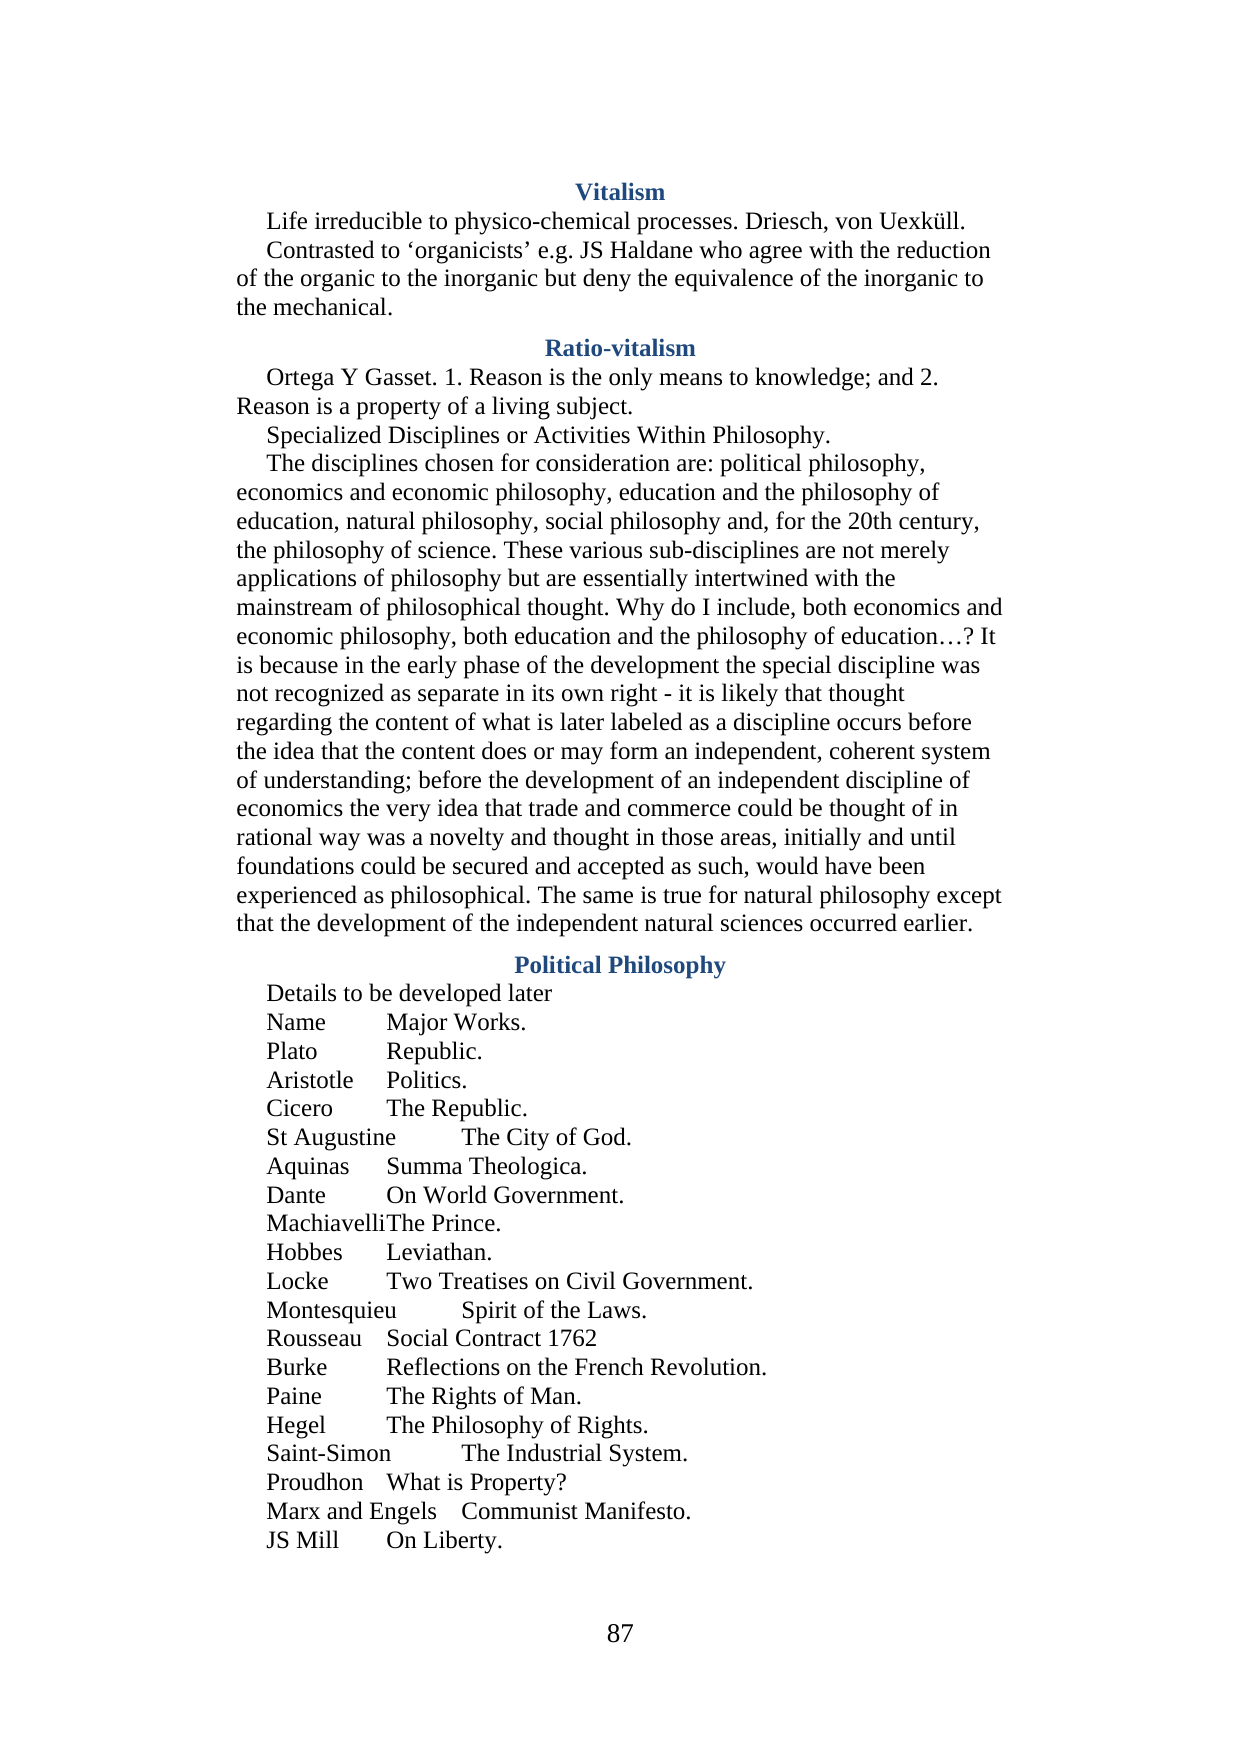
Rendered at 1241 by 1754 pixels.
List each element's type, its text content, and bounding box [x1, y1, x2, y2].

text Name Major Works. [236, 1007, 1004, 1036]
text The disciplines chosen for consideration are: political philosophy, economics and economic philosophy, education and the philosophy of education, natural philosophy, social philosophy and, for the 20th century, the philosophy of science. These various sub-disciplines are not merely applications of philosophy but are essentially intertwined with the mainstream of philosophical thought. Why do I include, both economics and economic philosophy, both education and the philosophy of education…? It is because in the early phase of the development the special discipline was not recognized as separate in its own right - it is likely that thought regarding the content of what is later labeled as a discipline occurs before the idea that the content does or may form an independent, coherent system of understanding; before the development of an independent discipline of economics the very idea that trade and commerce could be thought of in rational way was a novelty and thought in those areas, initially and until foundations could be secured and accepted as such, would have been experienced as philosophical. The same is true for natural philosophy except that the development of the independent natural sciences occurred earlier. [236, 448, 1004, 937]
text Plato Republic. [236, 1036, 1004, 1065]
text Saint-Simon The Industrial System. [236, 1438, 1004, 1467]
subtitle Political Philosophy [236, 950, 1004, 978]
text St Augustine The City of God. [236, 1122, 1004, 1151]
text Aristotle Politics. [236, 1065, 1004, 1093]
text Locke Two Treatises on Civil Government. [236, 1266, 1004, 1295]
subtitle Vitalism [236, 177, 1004, 206]
text Proudhon What is Property? [236, 1467, 1004, 1496]
text Rousseau Social Contract 1762 [236, 1323, 1004, 1352]
text Burke Reflections on the French Revolution. [236, 1352, 1004, 1381]
text Ortega Y Gasset. 1. Reason is the only means to knowledge; and 2. Reason is a property of a living subject. [236, 362, 1004, 420]
text Hegel The Philosophy of Rights. [236, 1410, 1004, 1438]
text Contrasted to ‘organicists’ e.g. JS Haldane who agree with the reduction of the organic to the inorganic but deny the equivalence of the inorganic to the mechanical. [236, 235, 1004, 321]
text Paine The Rights of Man. [236, 1381, 1004, 1410]
text Marx and Engels Communist Manifesto. [236, 1496, 1004, 1525]
text JS Mill On Liberty. [236, 1525, 1004, 1553]
text Details to be developed later [236, 978, 1004, 1007]
text Life irreducible to physico-chemical processes. Driesch, von Uexküll. [236, 206, 1004, 235]
text Montesquieu Spirit of the Laws. [236, 1295, 1004, 1323]
text Specialized Disciplines or Activities Within Philosophy. [236, 420, 1004, 448]
text Machiavelli The Prince. [236, 1208, 1004, 1237]
subtitle Ratio-vitalism [236, 333, 1004, 362]
text Cicero The Republic. [236, 1093, 1004, 1122]
text Dante On World Government. [236, 1180, 1004, 1208]
text Aquinas Summa Theologica. [236, 1151, 1004, 1180]
text Hobbes Leviathan. [236, 1237, 1004, 1266]
